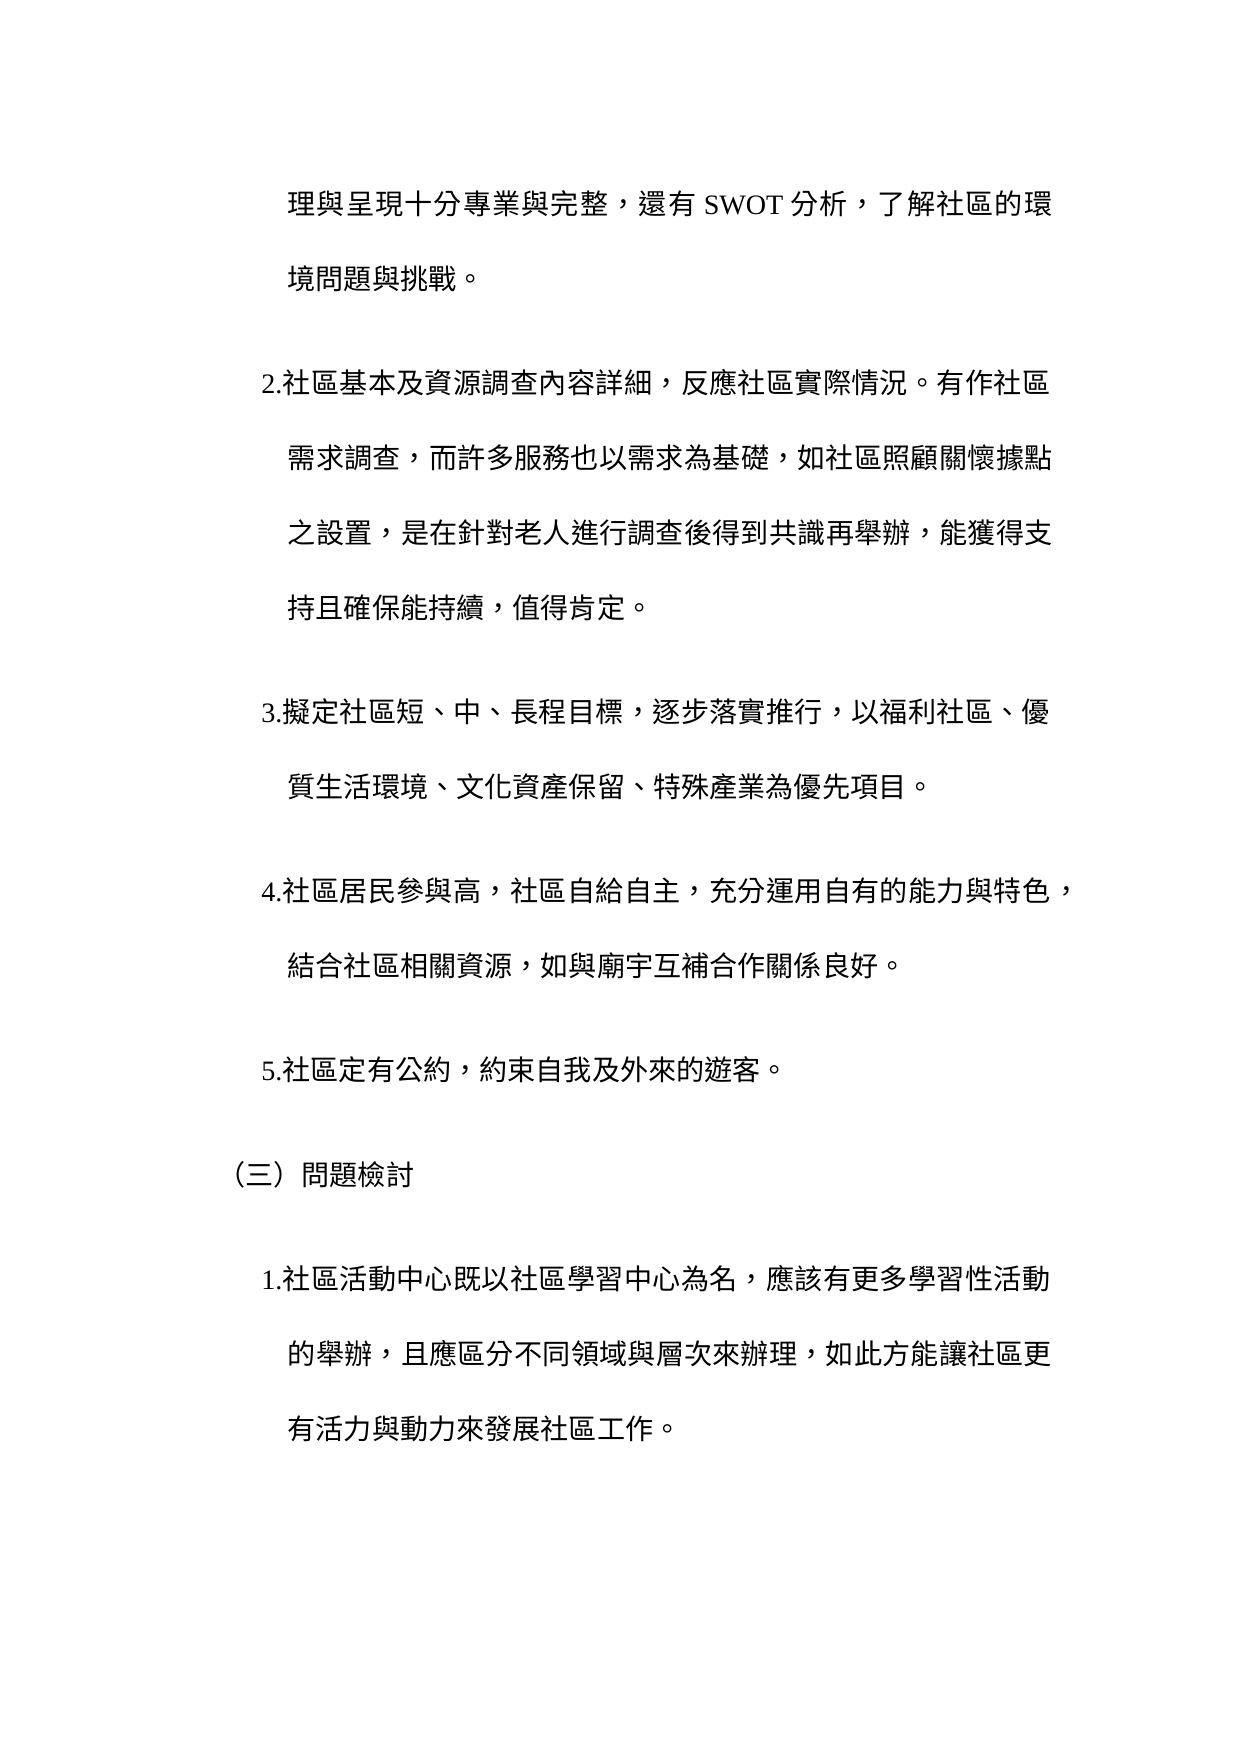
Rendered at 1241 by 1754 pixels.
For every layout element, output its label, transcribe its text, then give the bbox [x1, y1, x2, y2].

text 5.社區定有公約，約束自我及外來的遊客。 [261, 1031, 1053, 1106]
text 2.社區基本及資源調查內容詳細，反應社區實際情況。有作社區需求調查，而許多服務也以需求為基礎，如社區照顧關懷據點之設置，是在針對老人進行調查後得到共識再舉辦，能獲得支持且確保能持續，值得肯定。 [261, 344, 1053, 644]
text 1.社區活動中心既以社區學習中心為名，應該有更多學習性活動的舉辦，且應區分不同領域與層次來辦理，如此方能讓社區更有活力與動力來發展社區工作。 [261, 1239, 1053, 1464]
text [261, 164, 1053, 314]
text （三）問題檢討 [187, 1135, 1053, 1210]
text 4.社區居民參與高，社區自給自主，充分運用自有的能力與特色，結合社區相關資源，如與廟宇互補合作關係良好。 [261, 852, 1053, 1002]
text 3.擬定社區短、中、長程目標，逐步落實推行，以福利社區、優質生活環境、文化資產保留、特殊產業為優先項目。 [261, 673, 1053, 823]
